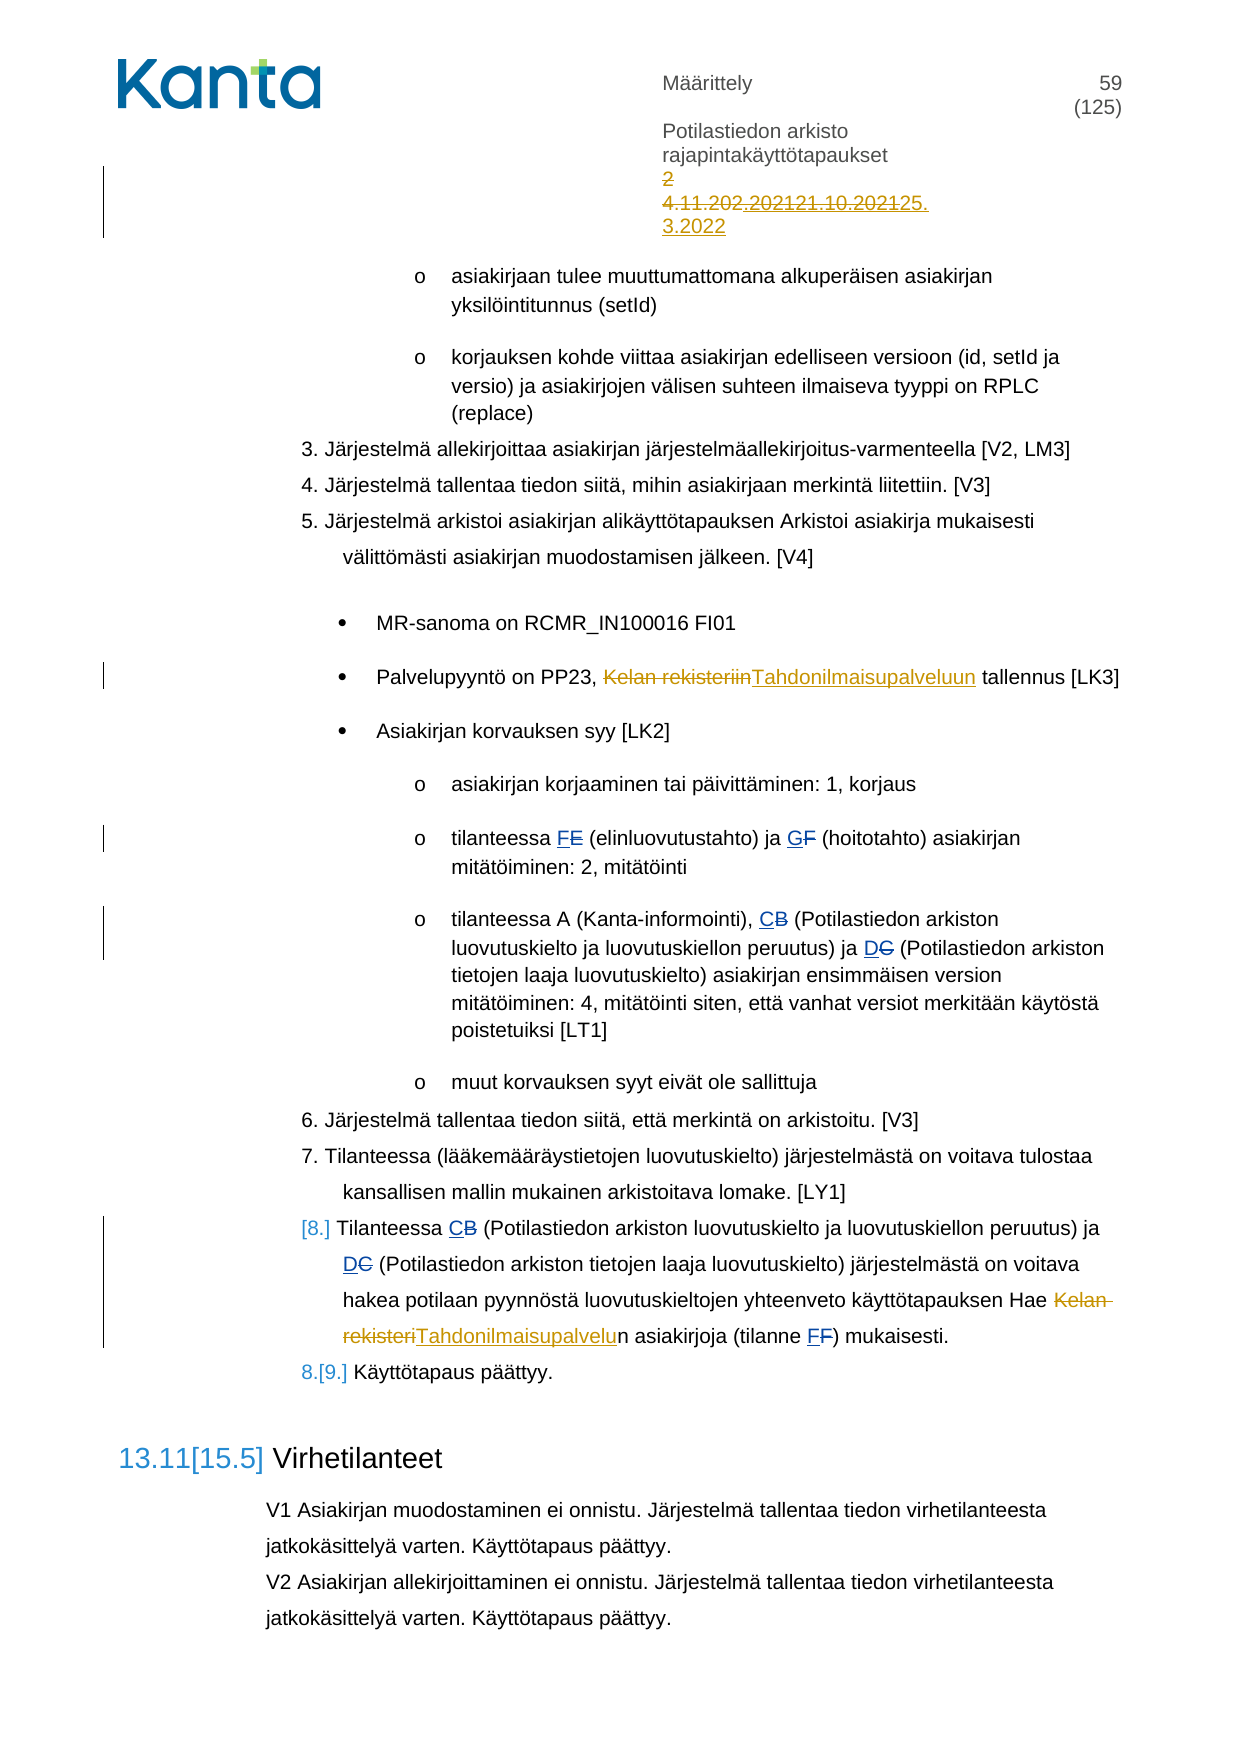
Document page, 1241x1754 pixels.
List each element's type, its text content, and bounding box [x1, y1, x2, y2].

list korjauksen kohde viittaa asiakirjan edelliseen versioon (id, setId ja versio) ja asiakirjojen välisen suhteen ilmaiseva tyyppi on RPLC (replace) [414, 343, 1122, 425]
list Tilanteessa (lääkemääräystietojen luovutuskielto) järjestelmästä on voitava tulostaa kansallisen mallin mukainen arkistoitava lomake. [LY1] [301, 1144, 1122, 1204]
list Järjestelmä arkistoi asiakirjan alikäyttötapauksen Arkistoi asiakirja mukaisesti välittömästi asiakirjan muodostamisen jälkeen. [V4] [301, 509, 1122, 569]
list Palvelupyyntö on PP23, tallennus [LK3] [339, 662, 1122, 689]
text V1 Asiakirjan muodostaminen ei onnistu. Järjestelmä tallentaa tiedon virhetilanteesta jatkokäsittelyä varten. Käyttötapaus päättyy. [266, 1498, 1122, 1558]
list Järjestelmä tallentaa tiedon siitä, mihin asiakirjaan merkintä liitettiin. [V3] [301, 473, 1122, 497]
list tilanteessa (elinluovutustahto) ja (hoitotahto) asiakirjan mitätöiminen: 2, mitätöinti [414, 825, 1122, 879]
list tilanteessa A (Kanta-informointi), (Potilastiedon arkiston luovutuskielto ja luovutuskiellon peruutus) ja (Potilastiedon arkiston tietojen laaja luovutuskielto) asiakirjan ensimmäisen version mitätöiminen: 4, mitätöinti siten, että vanhat versiot merkitään käytöstä poistetuiksi [LT1] [414, 906, 1122, 1041]
list asiakirjan korjaaminen tai päivittäminen: 1, korjaus [414, 771, 1122, 798]
list Käyttötapaus päättyy. [301, 1359, 1122, 1383]
list Tilanteessa (Potilastiedon arkiston luovutuskielto ja luovutuskiellon peruutus) ja (Potilastiedon arkiston tietojen laaja luovutuskielto) järjestelmästä on voitava hakea potilaan pyynnöstä luovutuskieltojen yhteenveto käyttötapauksen Hae n asiakirjoja (tilanne ) mukaisesti. [301, 1216, 1122, 1348]
list MR-sanoma on RCMR_IN100016 FI01 [339, 608, 1122, 635]
list Järjestelmä tallentaa tiedon siitä, että merkintä on arkistoitu. [V3] [301, 1108, 1122, 1132]
subtitle Virhetilanteet [118, 1441, 1122, 1475]
picture [118, 59, 321, 109]
list Järjestelmä allekirjoittaa asiakirjan järjestelmäallekirjoitus-varmenteella [V2, LM3] [301, 437, 1122, 461]
text V2 Asiakirjan allekirjoittaminen ei onnistu. Järjestelmä tallentaa tiedon virhetilanteesta jatkokäsittelyä varten. Käyttötapaus päättyy. [266, 1570, 1122, 1629]
list muut korvauksen syyt eivät ole sallittuja [414, 1068, 1122, 1096]
list Asiakirjan korvauksen syy [LK2] [339, 716, 1122, 743]
list asiakirjaan tulee muuttumattomana alkuperäisen asiakirjan yksilöintitunnus (setId) [414, 262, 1122, 316]
